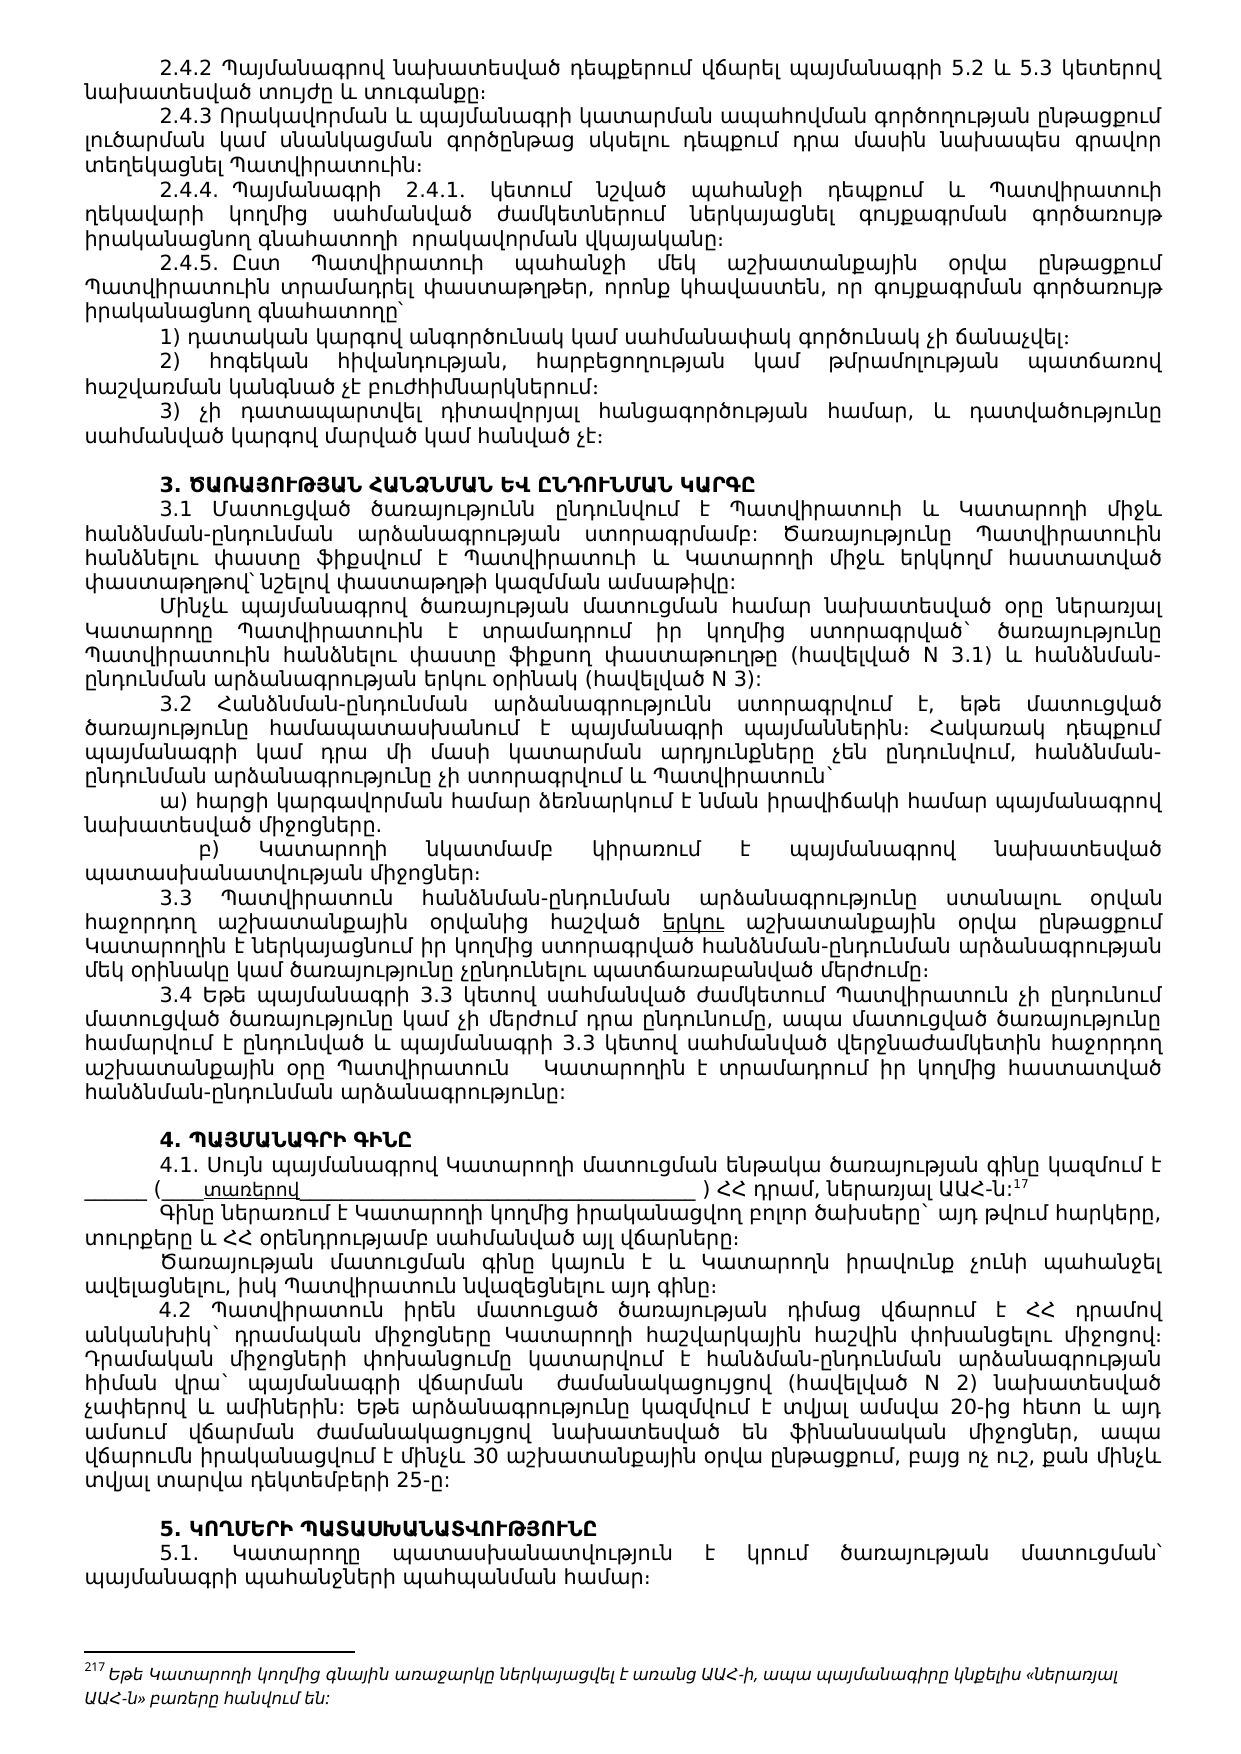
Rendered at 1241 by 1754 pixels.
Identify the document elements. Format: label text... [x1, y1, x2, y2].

text 3.4 Եթե պայմանագրի 3.3 կետով սահմանված ժամկետում Պատվիրատուն չի ընդունում մատուցված ծառայությունը կամ չի մերժում դրա ընդունումը, ապա մատուցված ծառայությունը համարվում է ընդունված և պայմանագրի 3.3 կետով սահմանված վերջնաժամկետին հաջորդող աշխատանքային օրը Պատվիրատուն Կատարողին է տրամադրում իր կողմից հաստատված հանձնման-ընդունման արձանագրությունը: [84, 983, 1162, 1104]
text 5.1. Կատարողը պատասխանատվություն է կրում ծառայության մատուցման՝ պայմանագրի պահանջների պահպանման համար։ [84, 1541, 1162, 1589]
text Մինչև պայմանագրով ծառայության մատուցման համար նախատեսված օրը ներառյալ Կատարողը Պատվիրատուին է տրամադրում իր կողմից ստորագրված` ծառայությունը Պատվիրատուին հանձնելու փաստը ֆիքսող փաստաթուղթը (հավելված N 3.1) և հանձնման-ընդունման արձանագրության երկու օրինակ (հավելված N 3): [84, 594, 1162, 692]
text բ) Կատարողի նկատմամբ կիրառում է պայմանագրով նախատեսված պատասխանատվության միջոցներ։ [84, 837, 1162, 886]
text 4. ՊԱՅՄԱՆԱԳՐԻ ԳԻՆԸ [84, 1128, 1162, 1153]
text ա) հարցի կարգավորման համար ձեռնարկում է նման իրավիճակի համար պայմանագրով նախատեսված միջոցները. [84, 789, 1162, 837]
text 4.1. Սույն պայմանագրով Կատարողի մատուցման ենթակա ծառայության գինը կազմում է ______ (____տառերով______________________________________ ) ՀՀ դրամ, ներառյալ ԱԱՀ-ն:179 [84, 1153, 1162, 1201]
text 4.2 Պատվիրատուն իրեն մատուցած ծառայության դիմաց վճարում է ՀՀ դրամով անկանխիկ` դրամական միջոցները Կատարողի հաշվարկային հաշվին փոխանցելու միջոցով։ Դրամական միջոցների փոխանցումը կատարվում է հանձման-ընդունման արձանագրության հիման վրա` պայմանագրի վճարման ժամանակացույցով (հավելված N 2) նախատեսված չափերով և ամիներին: Եթե արձանագրությունը կազմվում է տվյալ ամսվա 20-ից հետո և այդ ամսում վճարման ժամանակացույցով նախատեսված են ֆինանսական միջոցներ, ապա վճարումն իրականացվում է մինչև 30 աշխատանքային օրվա ընթացքում, բայց ոչ ուշ, քան մինչև տվյալ տարվա դեկտեմբերի 25-ը: [84, 1298, 1162, 1492]
text 1) դատական կարգով անգործունակ կամ սահմանափակ գործունակ չի ճանաչվել: [84, 324, 1162, 349]
text Ծառայության մատուցման գինը կայուն է և Կատարողն իրավունք չունի պահանջել ավելացնելու, իսկ Պատվիրատուն նվազեցնելու այդ գինը։ [84, 1250, 1162, 1298]
text 2.4.4. Պայմանագրի 2.4.1. կետում նշված պահանջի դեպքում և Պատվիրատուի ղեկավարի կողմից սահմանված ժամկետներում ներկայացնել գույքագրման գործառույթ իրականացնող գնահատողի որակավորման վկայականը։ [84, 177, 1162, 251]
text 2) հոգեկան հիվանդության, հարբեցողության կամ թմրամոլության պատճառով հաշվառման կանգնած չէ բուժհիմնարկներում: [84, 349, 1162, 399]
text Գինը ներառում է Կատարողի կողմից իրականացվող բոլոր ծախսերը` այդ թվում հարկերը, տուրքերը և ՀՀ օրենդրությամբ սահմանված այլ վճարները։ [84, 1201, 1162, 1250]
text 3.2 Հանձնման-ընդունման արձանագրությունն ստորագրվում է, եթե մատուցված ծառայությունը համապատասխանում է պայմանագրի պայմաններին։ Հակառակ դեպքում պայմանագրի կամ դրա մի մասի կատարման արդյունքները չեն ընդունվում, հանձնման-ընդունման արձանագրությունը չի ստորագրվում և Պատվիրատուն` [84, 692, 1162, 789]
text 5. ԿՈՂՄԵՐԻ ՊԱՏԱՍԽԱՆԱՏՎՈՒԹՅՈՒՆԸ [84, 1517, 1162, 1541]
text 2.4.5. Ըստ Պատվիրատուի պահանջի մեկ աշխատանքային օրվա ընթացքում Պատվիրատուին տրամադրել փաստաթղթեր, որոնք կհավաստեն, որ գույքագրման գործառույթ իրականացնող գնահատողը՝ [84, 251, 1162, 324]
text 3. ԾԱՌԱՅՈՒԹՅԱՆ ՀԱՆՁՆՄԱՆ ԵՎ ԸՆԴՈՒՆՄԱՆ ԿԱՐԳԸ [84, 473, 1162, 497]
text 3.3 Պատվիրատուն հանձնման-ընդունման արձանագրությունը ստանալու օրվան հաջորդող աշխատանքային օրվանից հաշված երկու աշխատանքային օրվա ընթացքում Կատարողին է ներկայացնում իր կողմից ստորագրված հանձնման-ընդունման արձանագրության մեկ օրինակը կամ ծառայությունը չընդունելու պատճառաբանված մերժումը։ [84, 886, 1162, 983]
text 3) չի դատապարտվել դիտավորյալ հանցագործության համար, և դատվածությունը սահմանված կարգով մարված կամ հանված չէ: [84, 399, 1162, 449]
text 2.4.3 Որակավորման և պայմանագրի կատարման ապահովման գործողության ընթացքում լուծարման կամ սնանկացման գործընթաց սկսելու դեպքում դրա մասին նախապես գրավոր տեղեկացնել Պատվիրատուին։ [84, 104, 1162, 177]
text 2.4.2 Պայմանագրով նախատեսված դեպքերում վճարել պայմանագրի 5.2 և 5.3 կետերով նախատեսված տույժը և տուգանքը։ [84, 56, 1162, 104]
text 3.1 Մատուցված ծառայությունն ընդունվում է Պատվիրատուի և Կատարողի միջև հանձնման-ընդունման արձանագրության ստորագրմամբ: Ծառայությունը Պատվիրատուին հանձնելու փաստը ֆիքսվում է Պատվիրատուի և Կատարողի միջև երկկողմ հաստատված փաստաթղթով՝ նշելով փաստաթղթի կազմման ամսաթիվը: [84, 497, 1162, 594]
